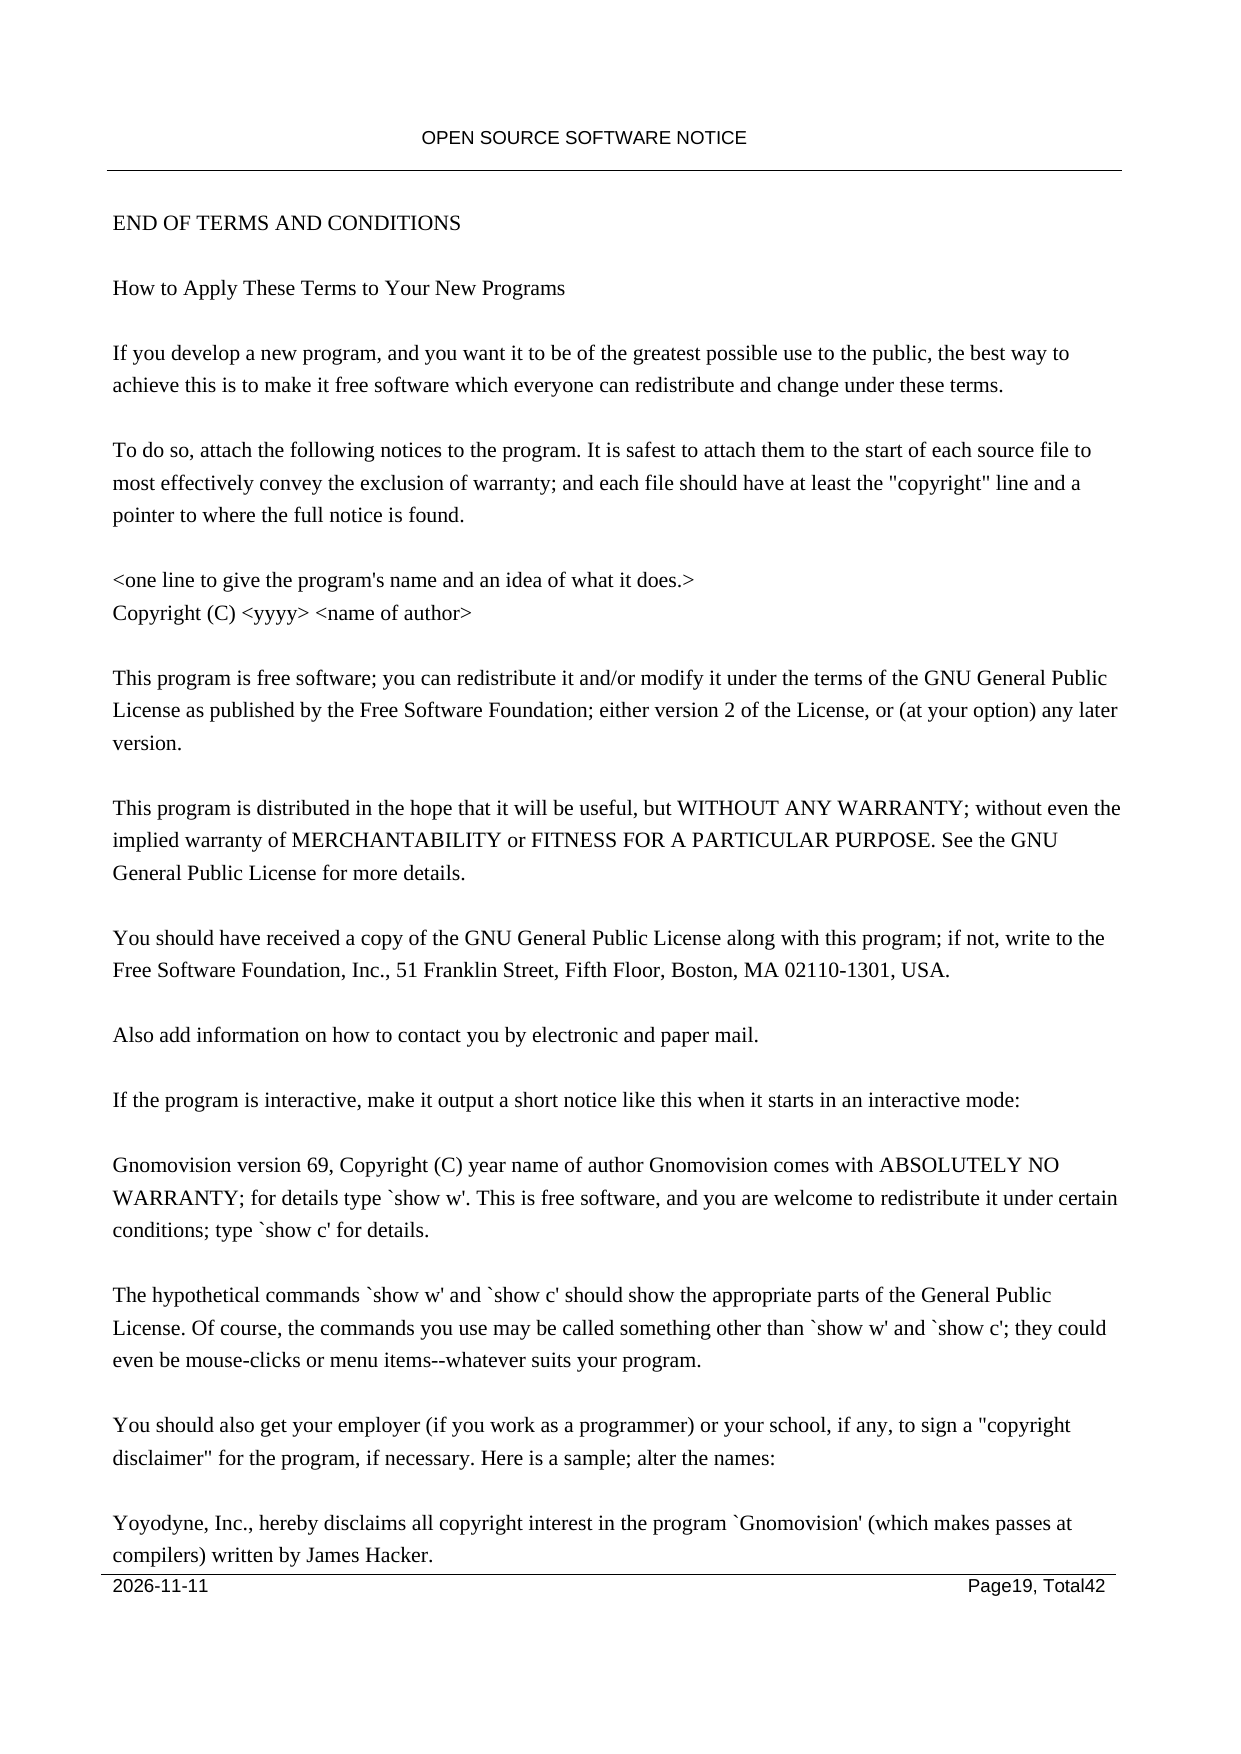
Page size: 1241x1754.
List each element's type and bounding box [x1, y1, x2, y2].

text [112, 206, 1128, 1571]
